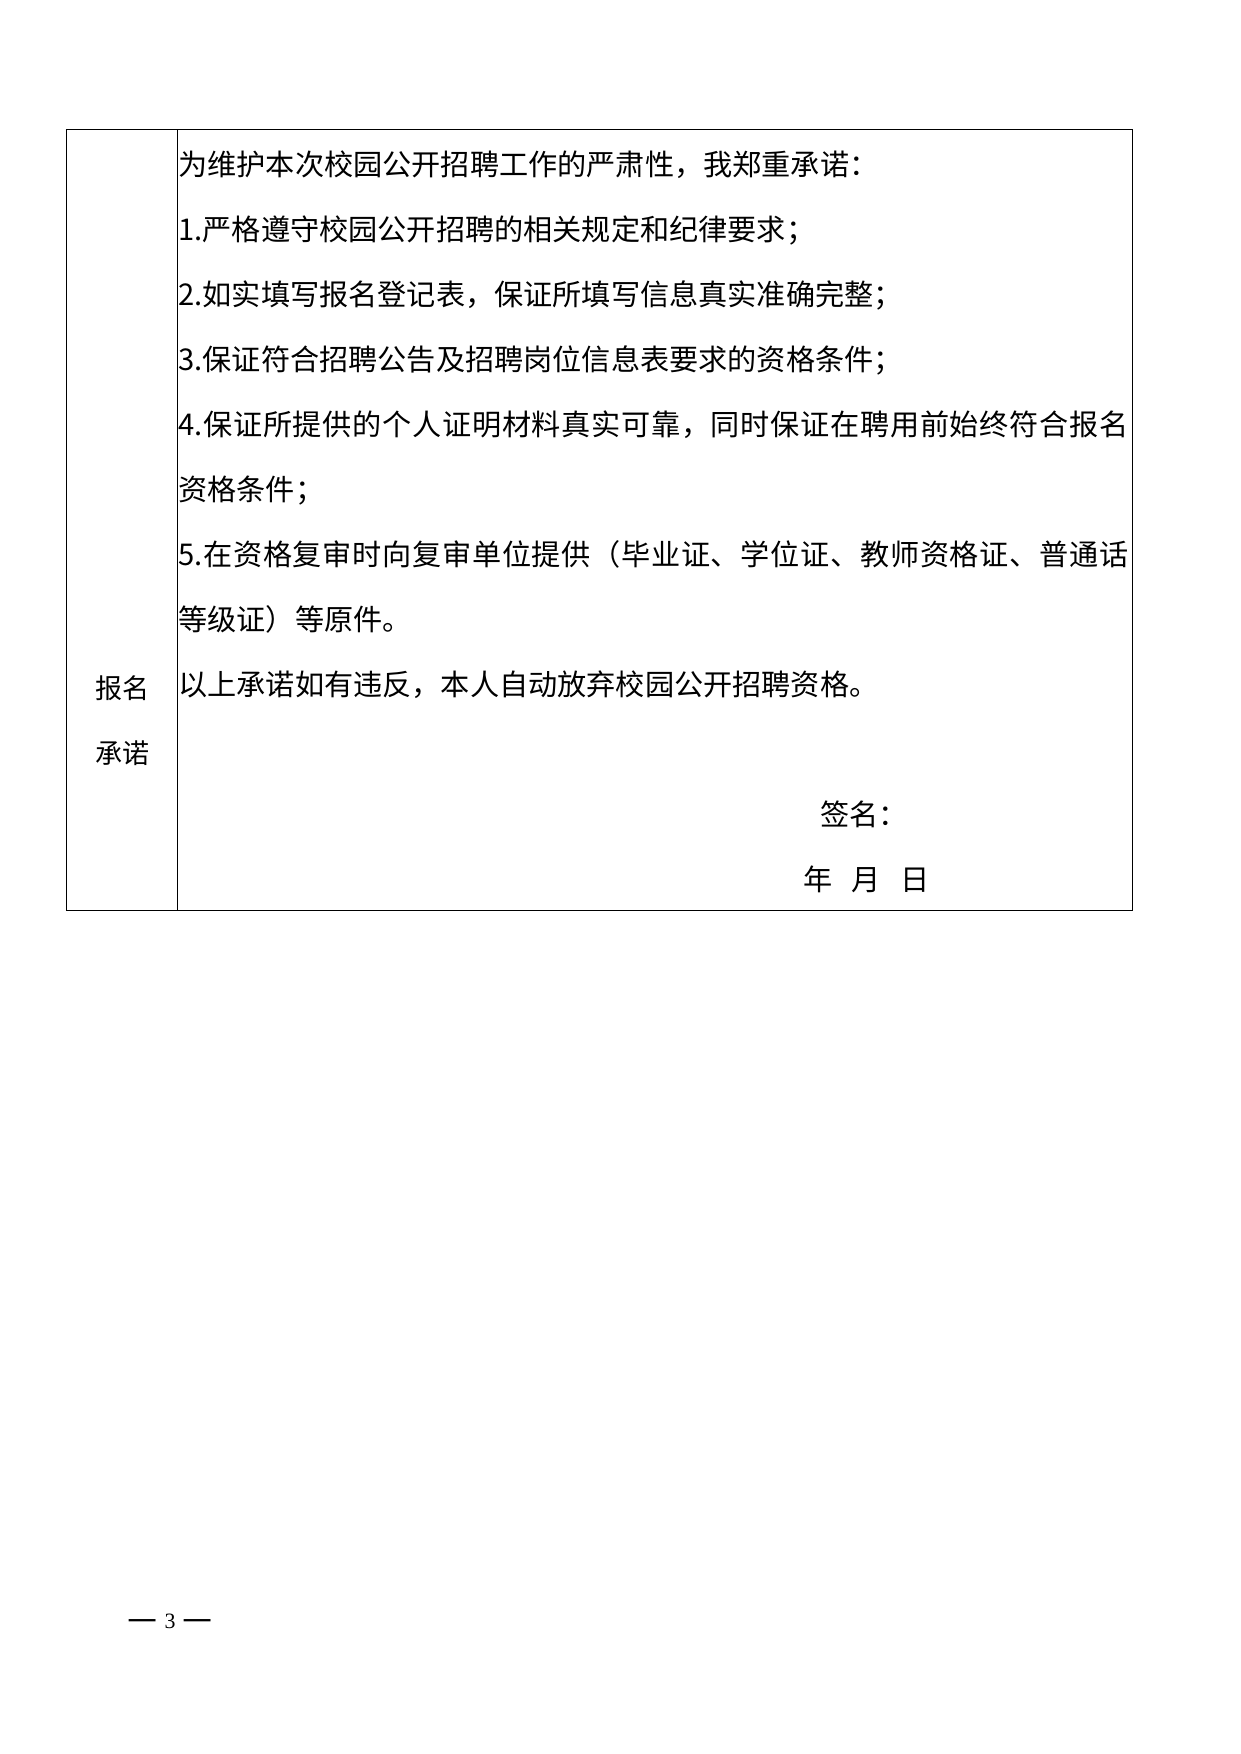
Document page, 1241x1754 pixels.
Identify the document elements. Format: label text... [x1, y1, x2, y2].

table_cell 为维护本次校园公开招聘工作的严肃性，我郑重承诺： 1.严格遵守校园公开招聘的相关规定和纪律要求； 2.如实填写报名登记表，保证所填写信息真实准确完整； 3.保证符合招聘公告及招聘岗位信息表要求的资格条件； 4.保证所提供的个人证明材料真实可靠，同时保证在聘用前始终符合报名资格条件； 5.在资格复审时向复审单位提供（毕业证、学位证、教师资格证、普通话等级证）等原件。 以上承诺如有违反，本人自动放弃校园公开招聘资格。 签名： 年 月 日 [178, 130, 1132, 910]
table_cell 报名承诺 [67, 130, 177, 910]
